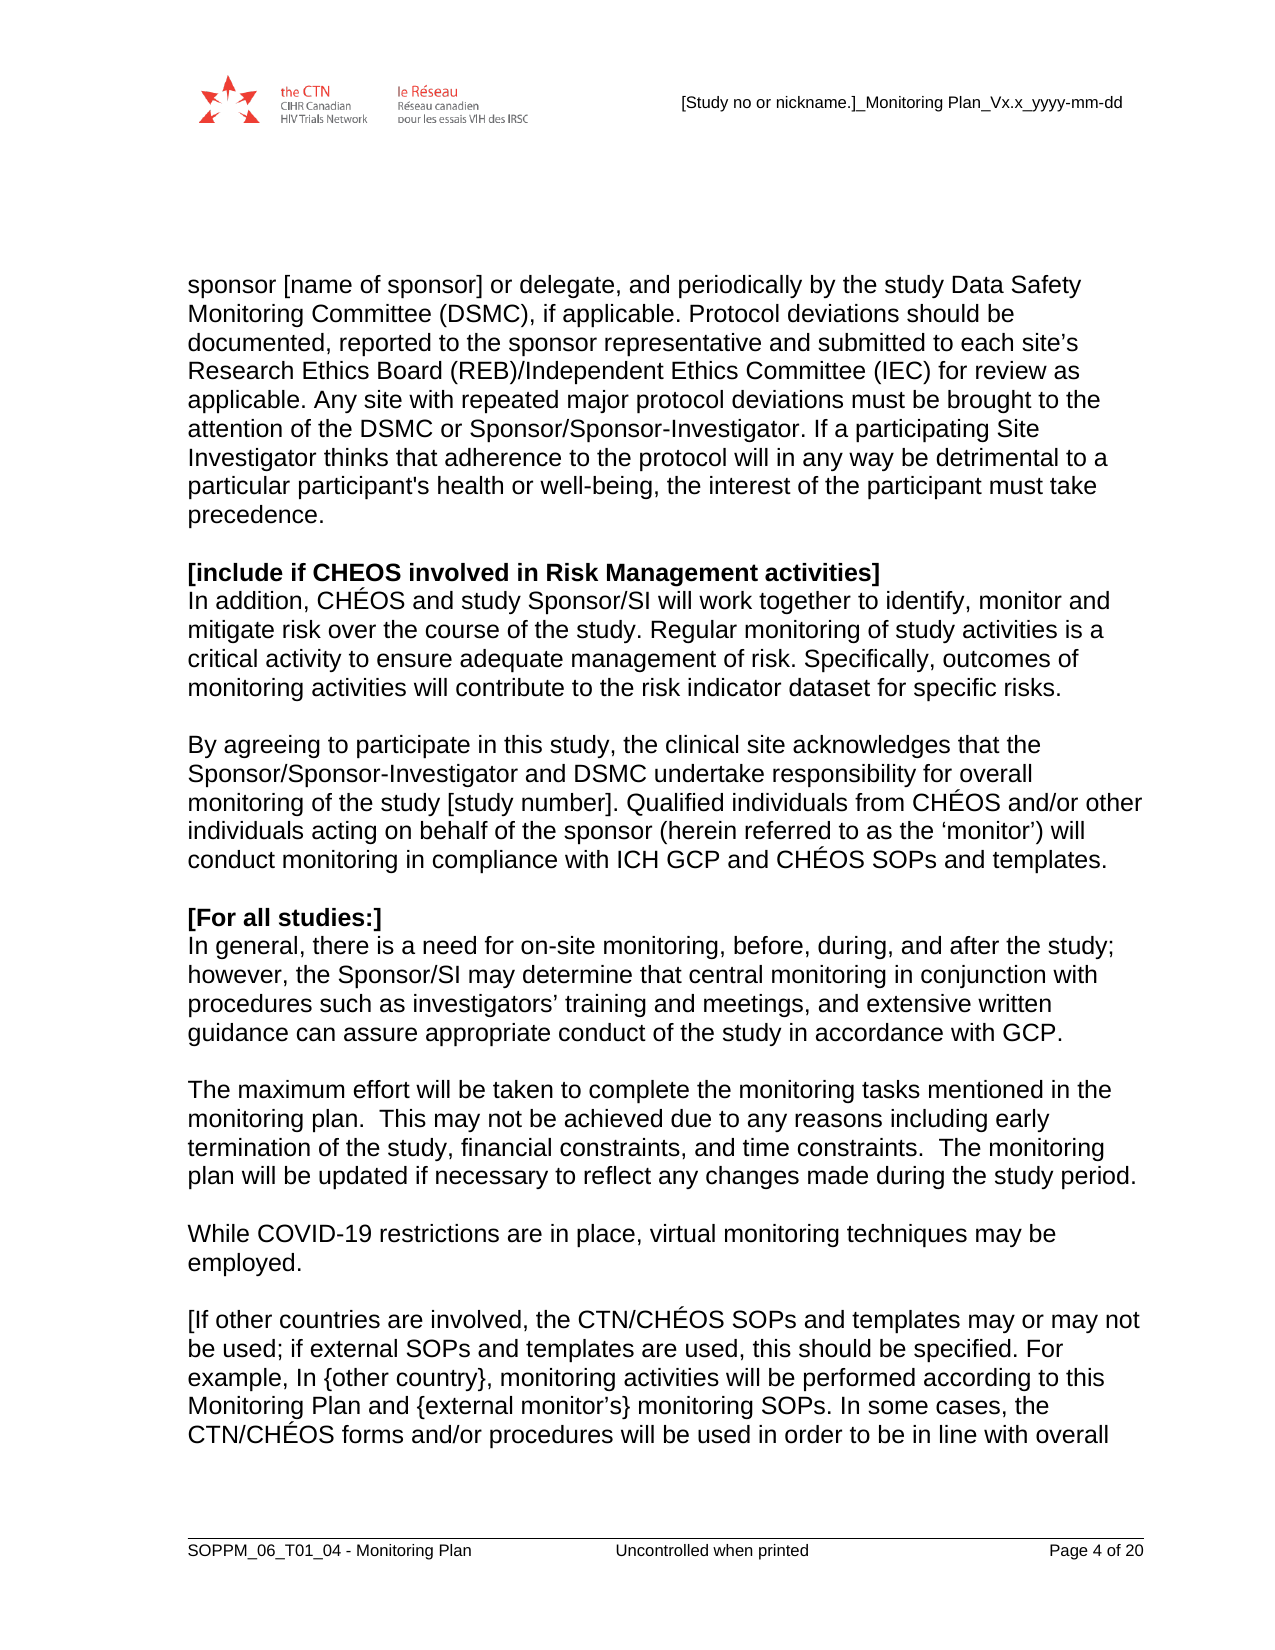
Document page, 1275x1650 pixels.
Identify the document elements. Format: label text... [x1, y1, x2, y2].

text While COVID-19 restrictions are in place, virtual monitoring techniques may be [187, 1219, 1144, 1248]
text [include if CHEOS involved in Risk Management activities] [187, 558, 1144, 586]
text employed. [187, 1248, 1144, 1276]
text [For all studies:] [187, 903, 1144, 931]
text In general, there is a need for on-site monitoring, before, during, and after the study; however, the Sponsor/SI may determine that central monitoring in conjunction with procedures such as investigators’ training and meetings, and extensive written guidance can assure appropriate conduct of the study in accordance with GCP. [187, 931, 1144, 1046]
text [187, 270, 1144, 529]
text In addition, CHÉOS and study Sponsor/SI will work together to identify, monitor and mitigate risk over the course of the study. Regular monitoring of study activities is a critical activity to ensure adequate management of risk. Specifically, outcomes of monitoring activities will contribute to the risk indicator dataset for specific risks. [187, 586, 1144, 701]
text By agreeing to participate in this study, the clinical site acknowledges that the Sponsor/Sponsor-Investigator and DSMC undertake responsibility for overall monitoring of the study [study number]. Qualified individuals from CHÉOS and/or other individuals acting on behalf of the sponsor (herein referred to as the ‘monitor’) will conduct monitoring in compliance with ICH GCP and CHÉOS SOPs and templates. [187, 730, 1144, 874]
text The maximum effort will be taken to complete the monitoring tasks mentioned in the monitoring plan. This may not be achieved due to any reasons including early termination of the study, financial constraints, and time constraints. The monitoring plan will be updated if necessary to reflect any changes made during the study period. [187, 1075, 1144, 1190]
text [187, 1305, 1144, 1449]
